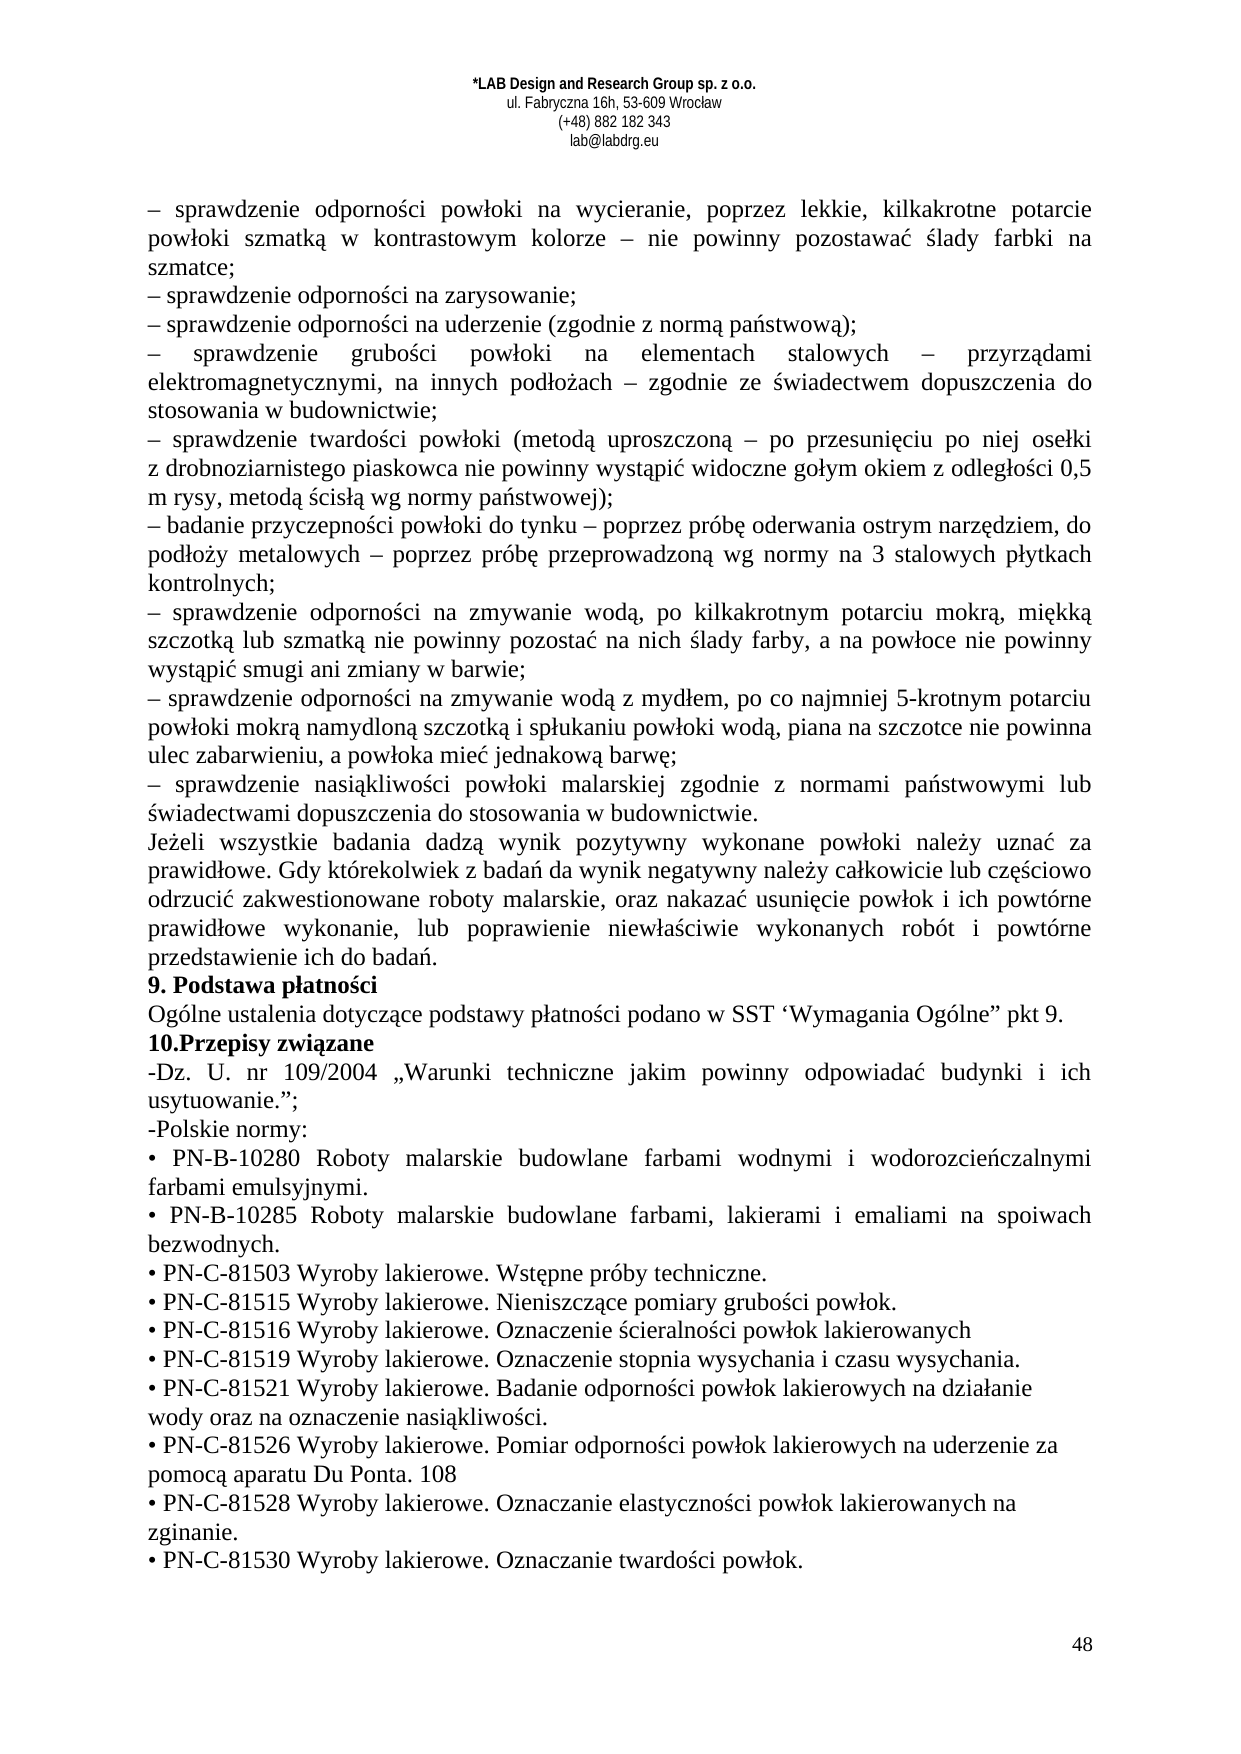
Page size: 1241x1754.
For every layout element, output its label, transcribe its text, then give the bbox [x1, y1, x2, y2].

text Jeżeli wszystkie badania dadzą wynik pozytywny wykonane powłoki należy uznać za prawidłowe. Gdy którekolwiek z badań da wynik negatywny należy całkowicie lub częściowo odrzucić zakwestionowane roboty malarskie, oraz nakazać usunięcie powłok i ich powtórne prawidłowe wykonanie, lub poprawienie niewłaściwie wykonanych robót i powtórne przedstawienie ich do badań. [148, 827, 1093, 971]
text • PN-C-81503 Wyroby lakierowe. Wstępne próby techniczne. [148, 1258, 1093, 1287]
text – sprawdzenie grubości powłoki na elementach stalowych – przyrządami elektromagnetycznymi, na innych podłożach – zgodnie ze świadectwem dopuszczenia do stosowania w budownictwie; [148, 338, 1093, 424]
text – sprawdzenie odporności powłoki na wycieranie, poprzez lekkie, kilkakrotne potarcie powłoki szmatką w kontrastowym kolorze – nie powinny pozostawać ślady farbki na szmatce; [148, 194, 1093, 281]
text • PN-B-10280 Roboty malarskie budowlane farbami wodnymi i wodorozcieńczalnymi farbami emulsyjnymi. [148, 1143, 1093, 1201]
text • PN-B-10285 Roboty malarskie budowlane farbami, lakierami i emaliami na spoiwach bezwodnych. [148, 1201, 1093, 1258]
text • PN-C-81516 Wyroby lakierowe. Oznaczenie ścieralności powłok lakierowanych [148, 1316, 1093, 1344]
text – sprawdzenie odporności na zmywanie wodą, po kilkakrotnym potarciu mokrą, miękką szczotką lub szmatką nie powinny pozostać na nich ślady farby, a na powłoce nie powinny wystąpić smugi ani zmiany w barwie; [148, 597, 1093, 683]
text • PN-C-81530 Wyroby lakierowe. Oznaczanie twardości powłok. [148, 1546, 1093, 1574]
text – badanie przyczepności powłoki do tynku – poprzez próbę oderwania ostrym narzędziem, do podłoży metalowych – poprzez próbę przeprowadzoną wg normy na 3 stalowych płytkach kontrolnych; [148, 511, 1093, 597]
text • PN-C-81526 Wyroby lakierowe. Pomiar odporności powłok lakierowych na uderzenie za pomocą aparatu Du Ponta. 108 [148, 1431, 1093, 1488]
text • PN-C-81521 Wyroby lakierowe. Badanie odporności powłok lakierowych na działanie wody oraz na oznaczenie nasiąkliwości. [148, 1373, 1093, 1431]
text – sprawdzenie nasiąkliwości powłoki malarskiej zgodnie z normami państwowymi lub świadectwami dopuszczenia do stosowania w budownictwie. [148, 769, 1093, 827]
text • PN-C-81528 Wyroby lakierowe. Oznaczanie elastyczności powłok lakierowanych na zginanie. [148, 1488, 1093, 1546]
text -Dz. U. nr 109/2004 „Warunki techniczne jakim powinny odpowiadać budynki i ich usytuowanie.”; [148, 1057, 1093, 1114]
text • PN-C-81515 Wyroby lakierowe. Nieniszczące pomiary grubości powłok. [148, 1287, 1093, 1316]
text – sprawdzenie twardości powłoki (metodą uproszczoną – po przesunięciu po niej osełki z drobnoziarnistego piaskowca nie powinny wystąpić widoczne gołym okiem z odległości 0,5 m rysy, metodą ścisłą wg normy państwowej); [148, 424, 1093, 511]
text – sprawdzenie odporności na zmywanie wodą z mydłem, po co najmniej 5-krotnym potarciu powłoki mokrą namydloną szczotką i spłukaniu powłoki wodą, piana na szczotce nie powinna ulec zabarwieniu, a powłoka mieć jednakową barwę; [148, 683, 1093, 769]
text 9. Podstawa płatności [148, 971, 1093, 999]
text – sprawdzenie odporności na uderzenie (zgodnie z normą państwową); [148, 309, 1093, 338]
text -Polskie normy: [148, 1114, 1093, 1143]
text Ogólne ustalenia dotyczące podstawy płatności podano w SST ‘Wymagania Ogólne” pkt 9. [148, 999, 1093, 1028]
text • PN-C-81519 Wyroby lakierowe. Oznaczenie stopnia wysychania i czasu wysychania. [148, 1344, 1093, 1373]
text – sprawdzenie odporności na zarysowanie; [148, 281, 1093, 309]
text 10.Przepisy związane [148, 1028, 1093, 1057]
